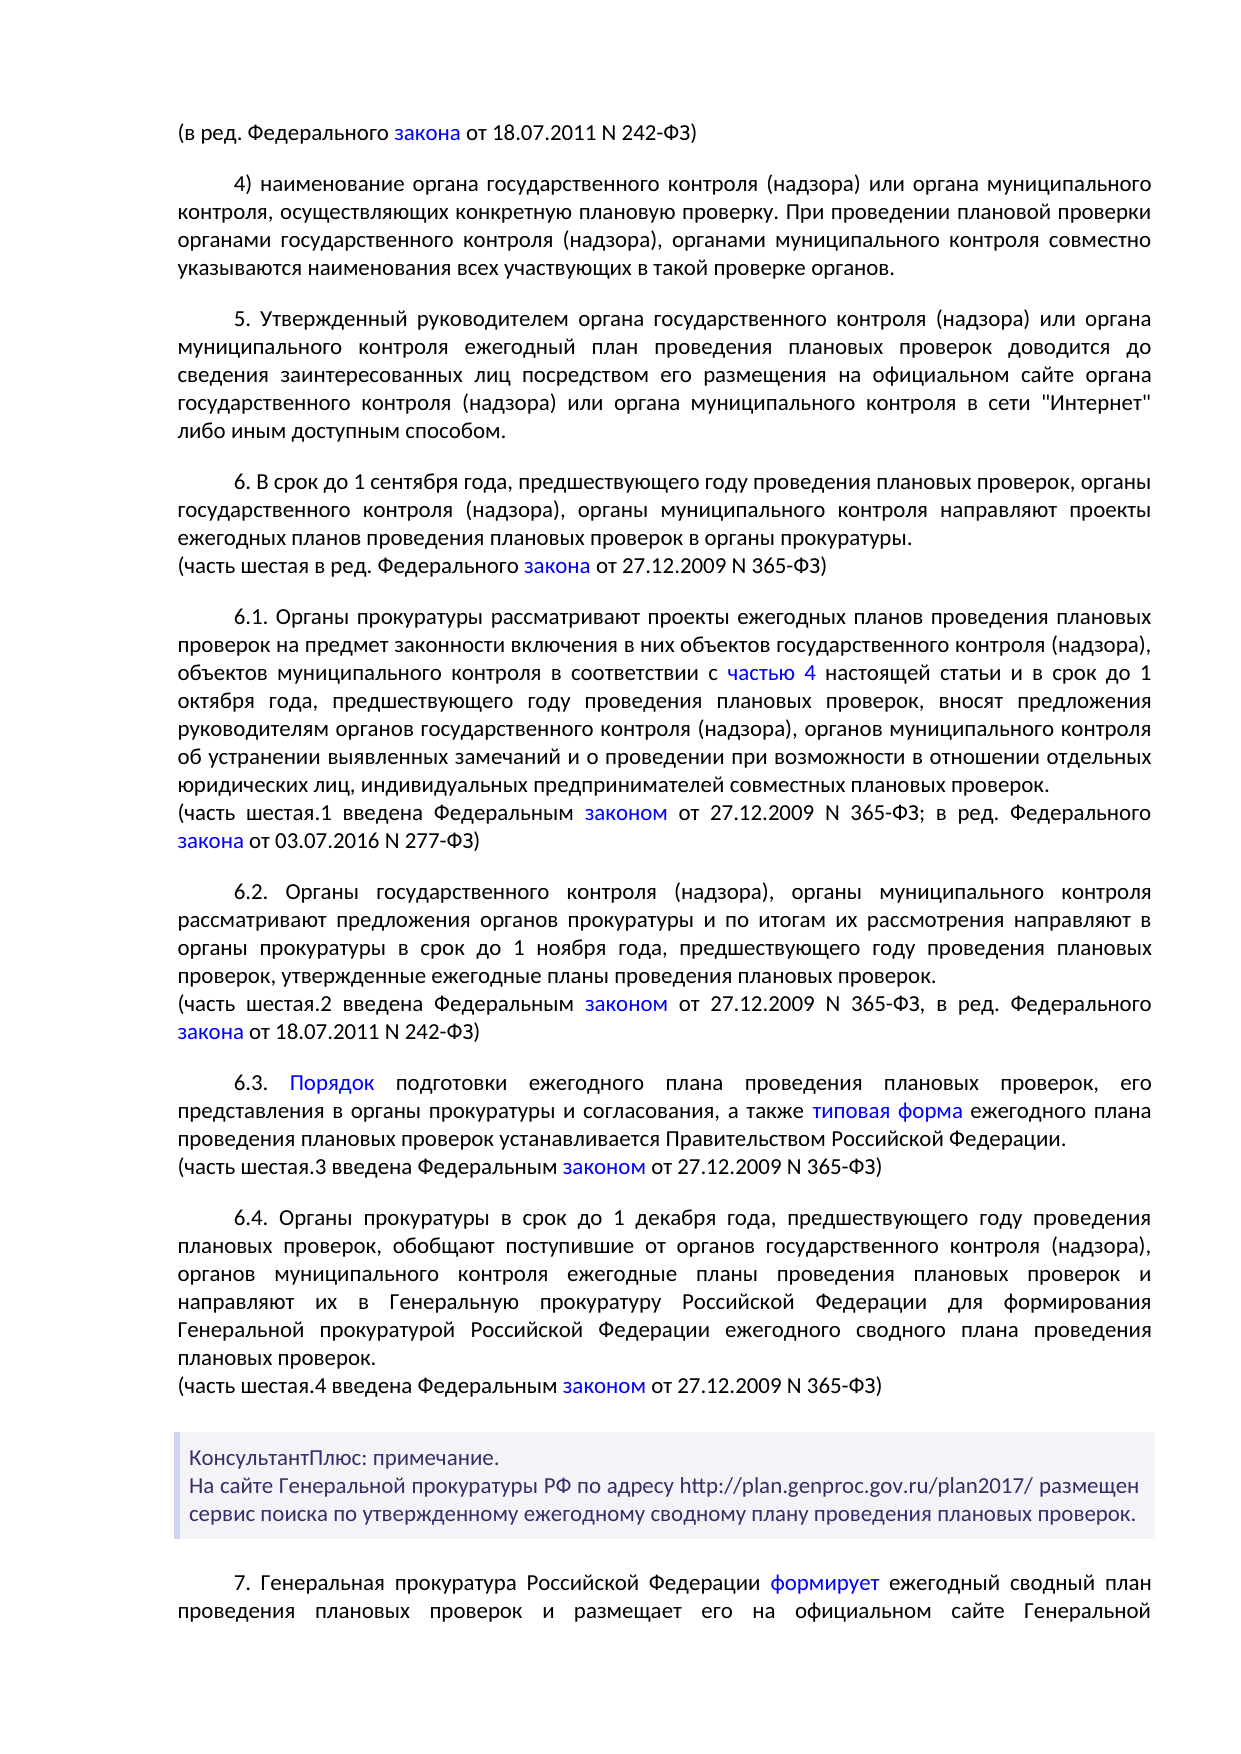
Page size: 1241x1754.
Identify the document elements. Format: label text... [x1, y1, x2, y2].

text 6. В срок до 1 сентября года, предшествующего году проведения плановых проверок, органы государственного контроля (надзора), органы муниципального контроля направляют проекты ежегодных планов проведения плановых проверок в органы прокуратуры. [177, 467, 1152, 551]
text 6.4. Органы прокуратуры в срок до 1 декабря года, предшествующего году проведения плановых проверок, обобщают поступившие от органов государственного контроля (надзора), органов муниципального контроля ежегодные планы проведения плановых проверок и направляют их в Генеральную прокуратуру Российской Федерации для формирования Генеральной прокуратурой Российской Федерации ежегодного сводного плана проведения плановых проверок. [177, 1203, 1152, 1371]
text (часть шестая.4 введена Федеральным законом от 27.12.2009 N 365-ФЗ) [177, 1371, 1152, 1399]
text 6.1. Органы прокуратуры рассматривают проекты ежегодных планов проведения плановых проверок на предмет законности включения в них объектов государственного контроля (надзора), объектов муниципального контроля в соответствии с частью 4 настоящей статьи и в срок до 1 октября года, предшествующего году проведения плановых проверок, вносят предложения руководителям органов государственного контроля (надзора), органов муниципального контроля об устранении выявленных замечаний и о проведении при возможности в отношении отдельных юридических лиц, индивидуальных предпринимателей совместных плановых проверок. [177, 602, 1152, 798]
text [177, 1568, 1152, 1624]
text 6.3. Порядок подготовки ежегодного плана проведения плановых проверок, его представления в органы прокуратуры и согласования, а также типовая форма ежегодного плана проведения плановых проверок устанавливается Правительством Российской Федерации. [177, 1068, 1152, 1152]
text (часть шестая.2 введена Федеральным законом от 27.12.2009 N 365-ФЗ, в ред. Федерального закона от 18.07.2011 N 242-ФЗ) [177, 989, 1152, 1045]
text 6.2. Органы государственного контроля (надзора), органы муниципального контроля рассматривают предложения органов прокуратуры и по итогам их рассмотрения направляют в органы прокуратуры в срок до 1 ноября года, предшествующего году проведения плановых проверок, утвержденные ежегодные планы проведения плановых проверок. [177, 877, 1152, 989]
table_header КонсультантПлюс: примечание. На сайте Генеральной прокуратуры РФ по адресу http://plan.genproc.gov.ru/plan2017/ размещен сервис поиска по утвержденному ежегодному сводному плану проведения плановых проверок. [180, 1432, 1149, 1539]
text 4) наименование органа государственного контроля (надзора) или органа муниципального контроля, осуществляющих конкретную плановую проверку. При проведении плановой проверки органами государственного контроля (надзора), органами муниципального контроля совместно указываются наименования всех участвующих в такой проверке органов. [177, 169, 1152, 281]
text (часть шестая.1 введена Федеральным законом от 27.12.2009 N 365-ФЗ; в ред. Федерального закона от 03.07.2016 N 277-ФЗ) [177, 798, 1152, 854]
text (в ред. Федерального закона от 18.07.2011 N 242-ФЗ) [177, 118, 1152, 146]
text (часть шестая в ред. Федерального закона от 27.12.2009 N 365-ФЗ) [177, 551, 1152, 579]
text 5. Утвержденный руководителем органа государственного контроля (надзора) или органа муниципального контроля ежегодный план проведения плановых проверок доводится до сведения заинтересованных лиц посредством его размещения на официальном сайте органа государственного контроля (надзора) или органа муниципального контроля в сети "Интернет" либо иным доступным способом. [177, 304, 1152, 444]
text (часть шестая.3 введена Федеральным законом от 27.12.2009 N 365-ФЗ) [177, 1152, 1152, 1180]
